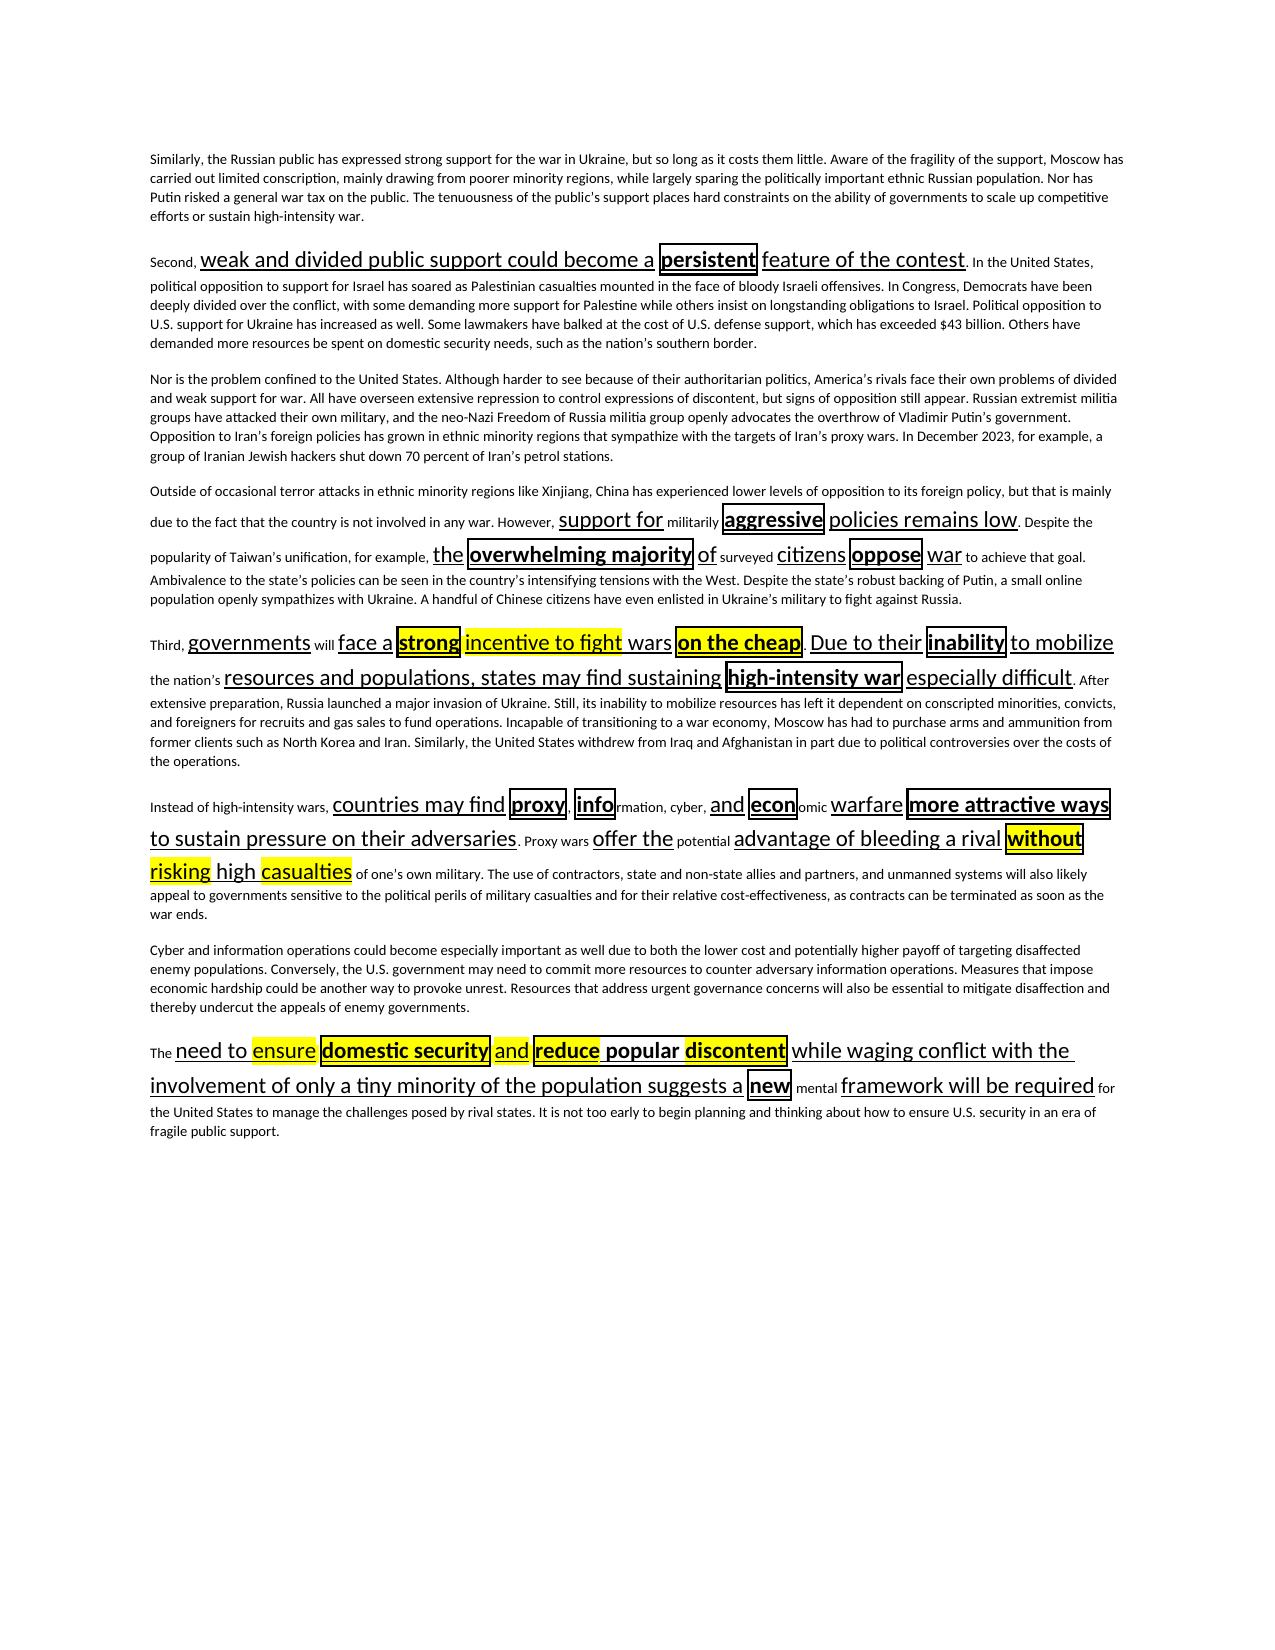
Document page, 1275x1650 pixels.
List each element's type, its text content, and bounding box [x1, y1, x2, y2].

text Third, governments will face a strong incentive to fight wars on the cheap. Due to their inability to mobilize the nation’s resources and populations, states may find sustaining high-intensity war especially difficult. After extensive preparation, Russia launched a major invasion of Ukraine. Still, its inability to mobilize resources has left it dependent on conscripted minorities, convicts, and foreigners for recruits and gas sales to fund operations. Incapable of transitioning to a war economy, Moscow has had to purchase arms and ammunition from former clients such as North Korea and Iran. Similarly, the United States withdrew from Iraq and Afghanistan in part due to political controversies over the costs of the operations. [150, 626, 1125, 770]
text Second, weak and divided public support could become a persistent feature of the contest. In the United States, political opposition to support for Israel has soared as Palestinian casualties mounted in the face of bloody Israeli offensives. In Congress, Democrats have been deeply divided over the conflict, with some demanding more support for Palestine while others insist on longstanding obligations to Israel. Political opposition to U.S. support for Ukraine has increased as well. Some lawmakers have balked at the cost of U.S. defense support, which has exceeded $43 billion. Others have demanded more resources be spent on domestic security needs, such as the nation’s southern border. [150, 243, 1125, 352]
text Outside of occasional terror attacks in ethnic minority regions like Xinjiang, China has experienced lower levels of opposition to its foreign policy, but that is mainly due to the fact that the country is not involved in any war. However, support for militarily aggressive policies remains low. Despite the popularity of Taiwan’s unification, for example, the overwhelming majority of surveyed citizens oppose war to achieve that goal. Ambivalence to the state’s policies can be seen in the country’s intensifying tensions with the West. Despite the state’s robust backing of Putin, a small online population openly sympathizes with Ukraine. A handful of Chinese citizens have even enlisted in Ukraine’s military to fight against Russia. [150, 483, 1125, 608]
text Nor is the problem confined to the United States. Although harder to see because of their authoritarian politics, America’s rivals face their own problems of divided and weak support for war. All have overseen extensive repression to control expressions of discontent, but signs of opposition still appear. Russian extremist militia groups have attacked their own military, and the neo-Nazi Freedom of Russia militia group openly advocates the overthrow of Vladimir Putin’s government. Opposition to Iran’s foreign policies has grown in ethnic minority regions that sympathize with the targets of Iran’s proxy wars. In December 2023, for example, a group of Iranian Jewish hackers shut down 70 percent of Iran’s petrol stations. [150, 370, 1125, 465]
text Cyber and information operations could become especially important as well due to both the lower cost and potentially higher payoff of targeting disaffected enemy populations. Conversely, the U.S. government may need to commit more resources to counter adversary information operations. Measures that impose economic hardship could be another way to provoke unrest. Resources that address urgent governance concerns will also be essential to mitigate disaffection and thereby undercut the appeals of enemy governments. [150, 941, 1125, 1017]
text Similarly, the Russian public has expressed strong support for the war in Ukraine, but so long as it costs them little. Aware of the fragility of the support, Moscow has carried out limited conscription, mainly drawing from poorer minority regions, while largely sparing the politically important ethnic Russian population. Nor has Putin risked a general war tax on the public. The tenuousness of the public’s support places hard constraints on the ability of governments to scale up competitive efforts or sustain high-intensity war. [150, 150, 1125, 225]
text The need to ensure domestic security and reduce popular discontent while waging conflict with the involvement of only a tiny minority of the population suggests a new mental framework will be required for the United States to manage the challenges posed by rival states. It is not too early to begin planning and thinking about how to ensure U.S. security in an era of fragile public support. [150, 1034, 1125, 1140]
text Instead of high-intensity wars, countries may find proxy, information, cyber, and economic warfare more attractive ways to sustain pressure on their adversaries. Proxy wars offer the potential advantage of bleeding a rival without risking high casualties of one’s own military. The use of contractors, state and non-state allies and partners, and unmanned systems will also likely appeal to governments sensitive to the political perils of military casualties and for their relative cost-effectiveness, as contracts can be terminated as soon as the war ends. [150, 788, 1125, 923]
